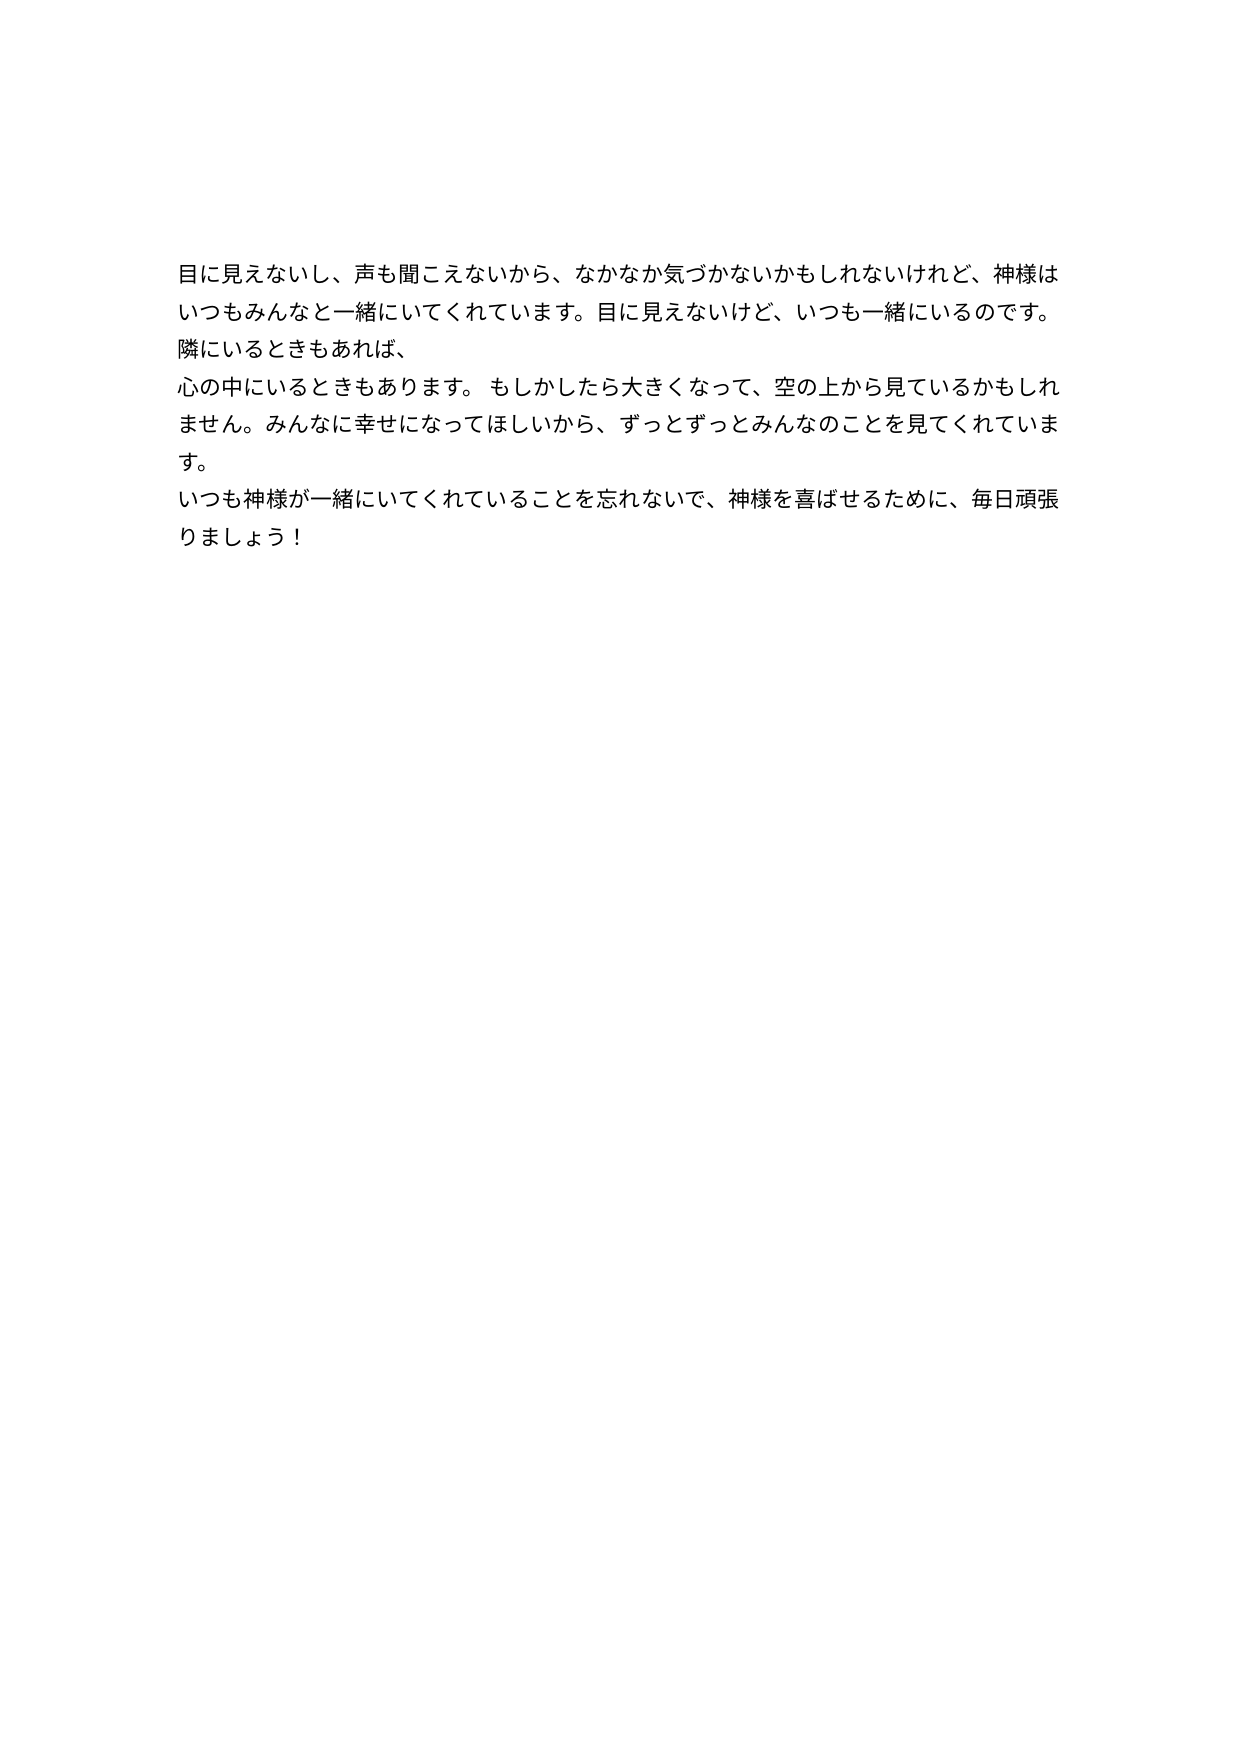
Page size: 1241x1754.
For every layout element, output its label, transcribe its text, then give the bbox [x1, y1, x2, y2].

text いつも神様が一緒にいてくれていることを忘れないで、神様を喜ばせるために、毎日頑張りましょう！ [177, 479, 1063, 554]
text 心の中にいるときもあります。 もしかしたら大きくなって、空の上から見ているかもしれません。みんなに幸せになってほしいから、ずっとずっとみんなのことを見てくれています。 [177, 367, 1063, 479]
text 目に見えないし、声も聞こえないから、なかなか気づかないかもしれないけれど、神様はいつもみんなと一緒にいてくれています。目に見えないけど、いつも一緒にいるのです。隣にいるときもあれば、 [177, 254, 1063, 367]
